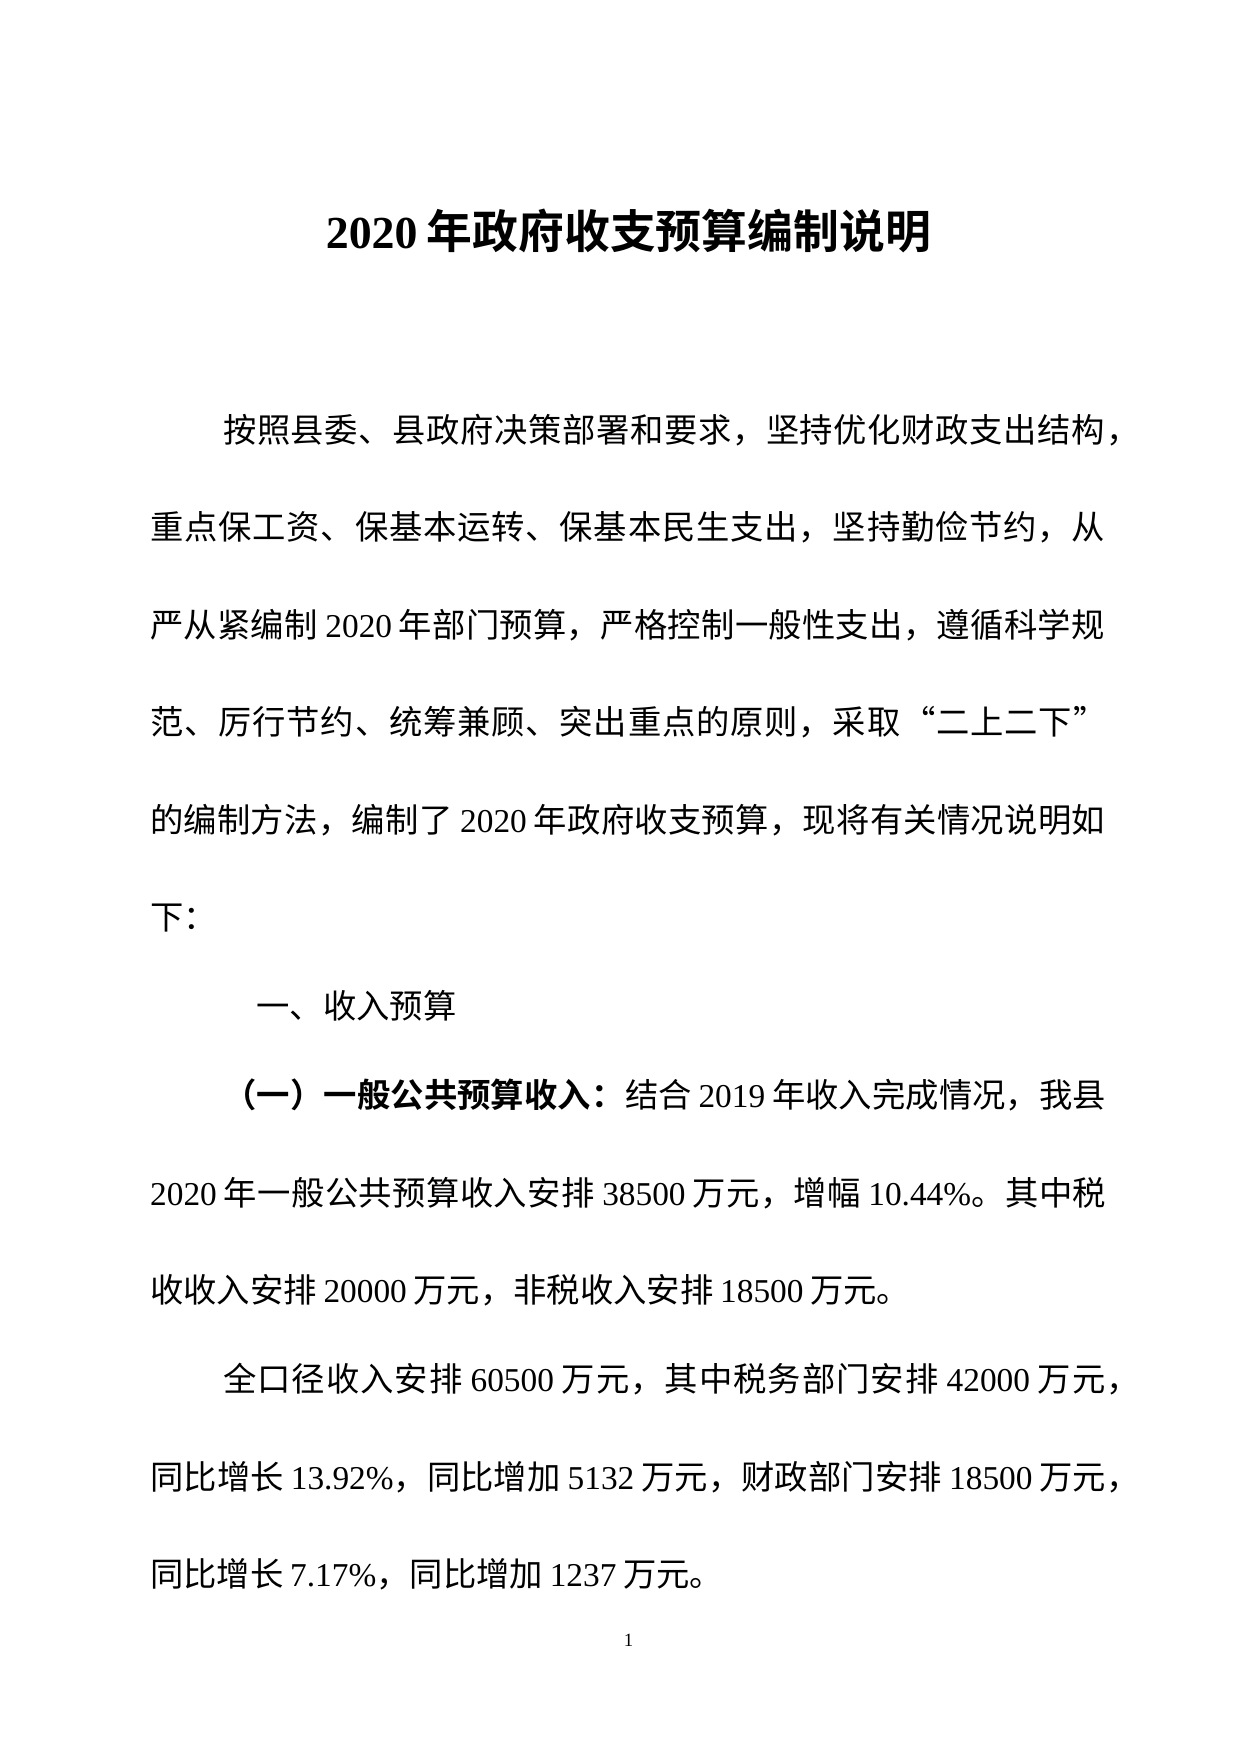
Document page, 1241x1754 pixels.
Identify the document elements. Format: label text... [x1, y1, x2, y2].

text 全口径收入安排60500万元，其中税务部门安排42000万元，同比增长13.92%，同比增加5132万元，财政部门安排18500万元，同比增长7.17%，同比增加1237万元。 [150, 1345, 1106, 1605]
text 2020年政府收支预算编制说明 [150, 180, 1106, 278]
text （一）一般公共预算收入：结合2019年收入完成情况，我县2020年一般公共预算收入安排38500万元，增幅10.44%。其中税收收入安排20000万元，非税收入安排18500万元。 [150, 1061, 1106, 1321]
text 按照县委、县政府决策部署和要求，坚持优化财政支出结构，重点保工资、保基本运转、保基本民生支出，坚持勤俭节约，从严从紧编制2020年部门预算，严格控制一般性支出，遵循科学规范、厉行节约、统筹兼顾、突出重点的原则，采取“二上二下”的编制方法，编制了2020年政府收支预算，现将有关情况说明如下： [150, 395, 1106, 947]
text 一、收入预算 [150, 972, 1106, 1037]
